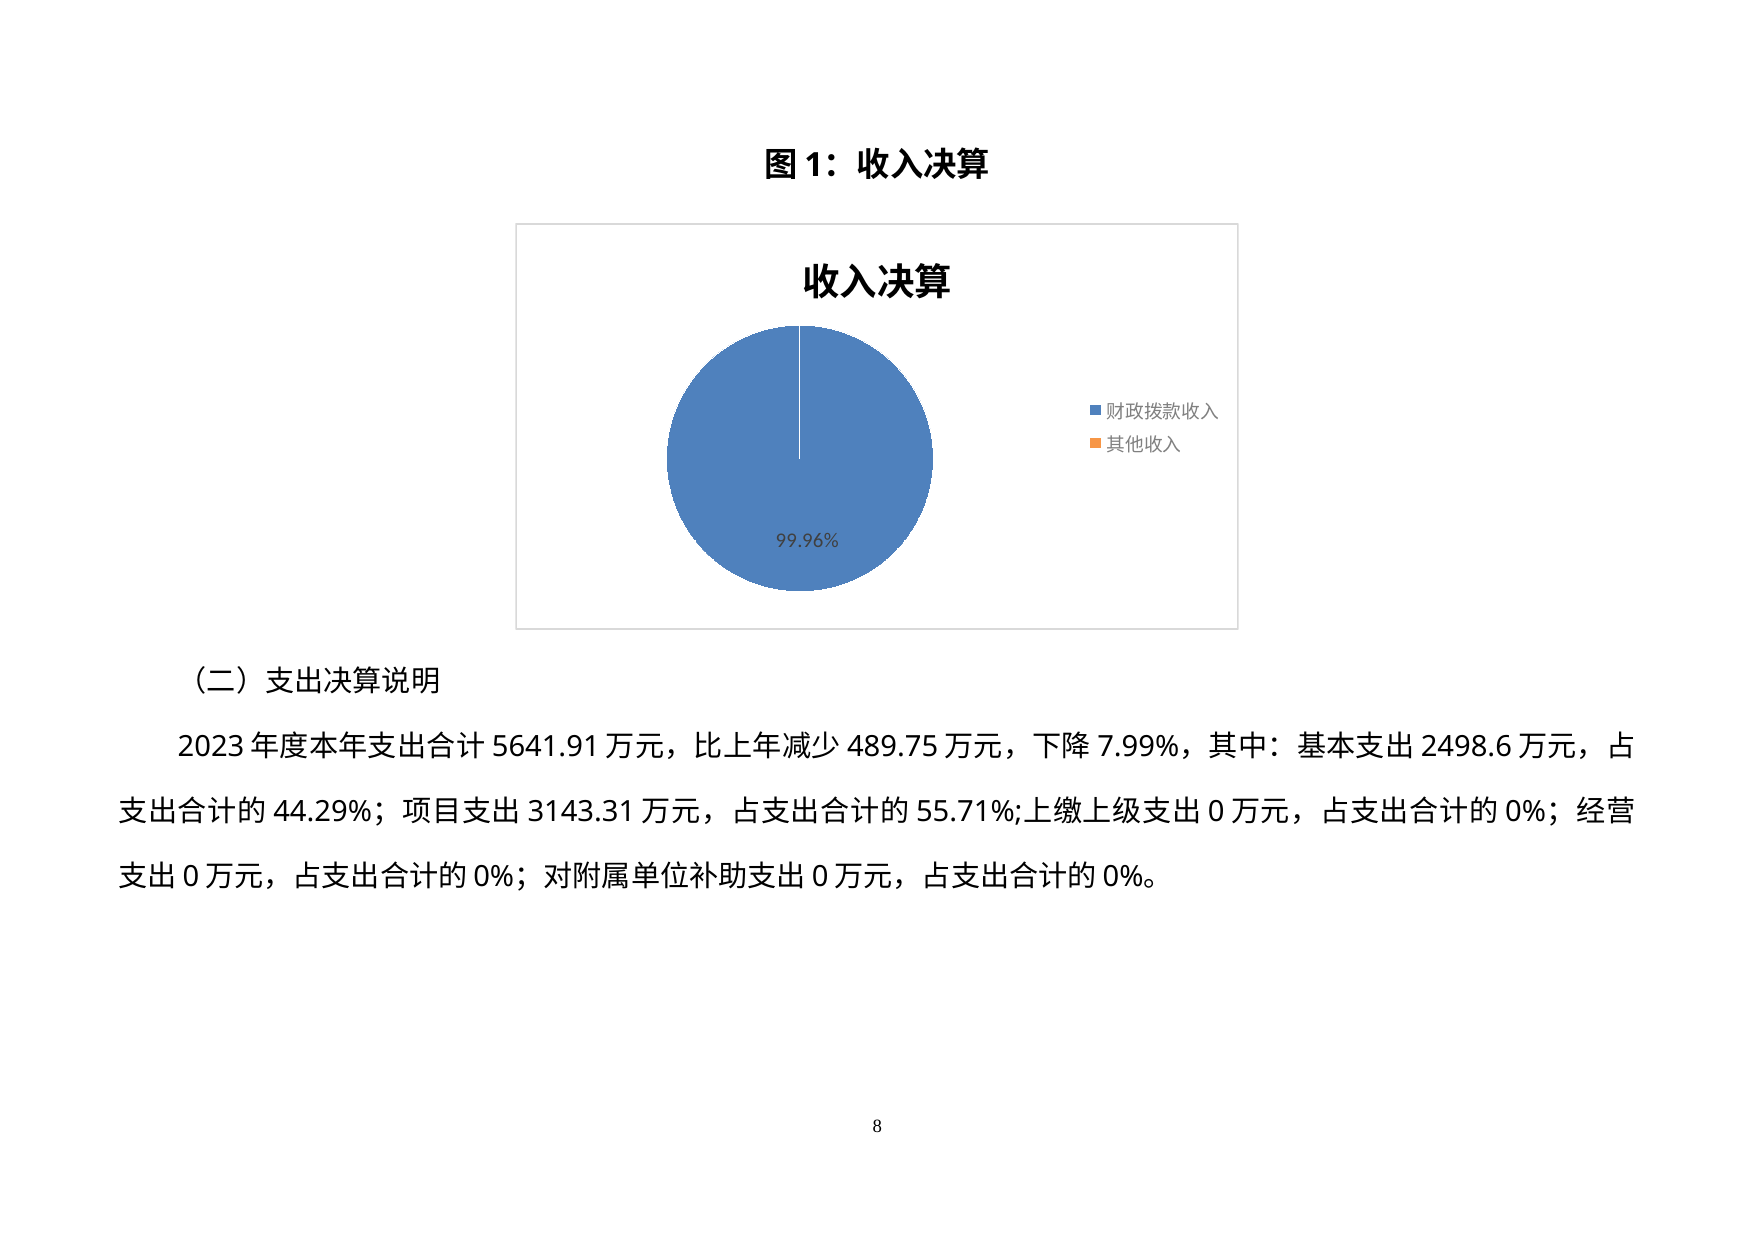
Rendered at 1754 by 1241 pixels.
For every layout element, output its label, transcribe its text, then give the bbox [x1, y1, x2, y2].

text 2023年度本年支出合计5641.91万元，比上年减少489.75万元，下降7.99%，其中：基本支出2498.6万元，占支出合计的44.29%；项目支出3143.31万元，占支出合计的55.71%;上缴上级支出0万元，占支出合计的0%；经营支出0万元，占支出合计的0%；对附属单位补助支出0万元，占支出合计的0%。 [118, 711, 1636, 906]
text （二）支出决算说明 [118, 646, 1636, 711]
subtitle 图1：收入决算 [118, 129, 1636, 194]
